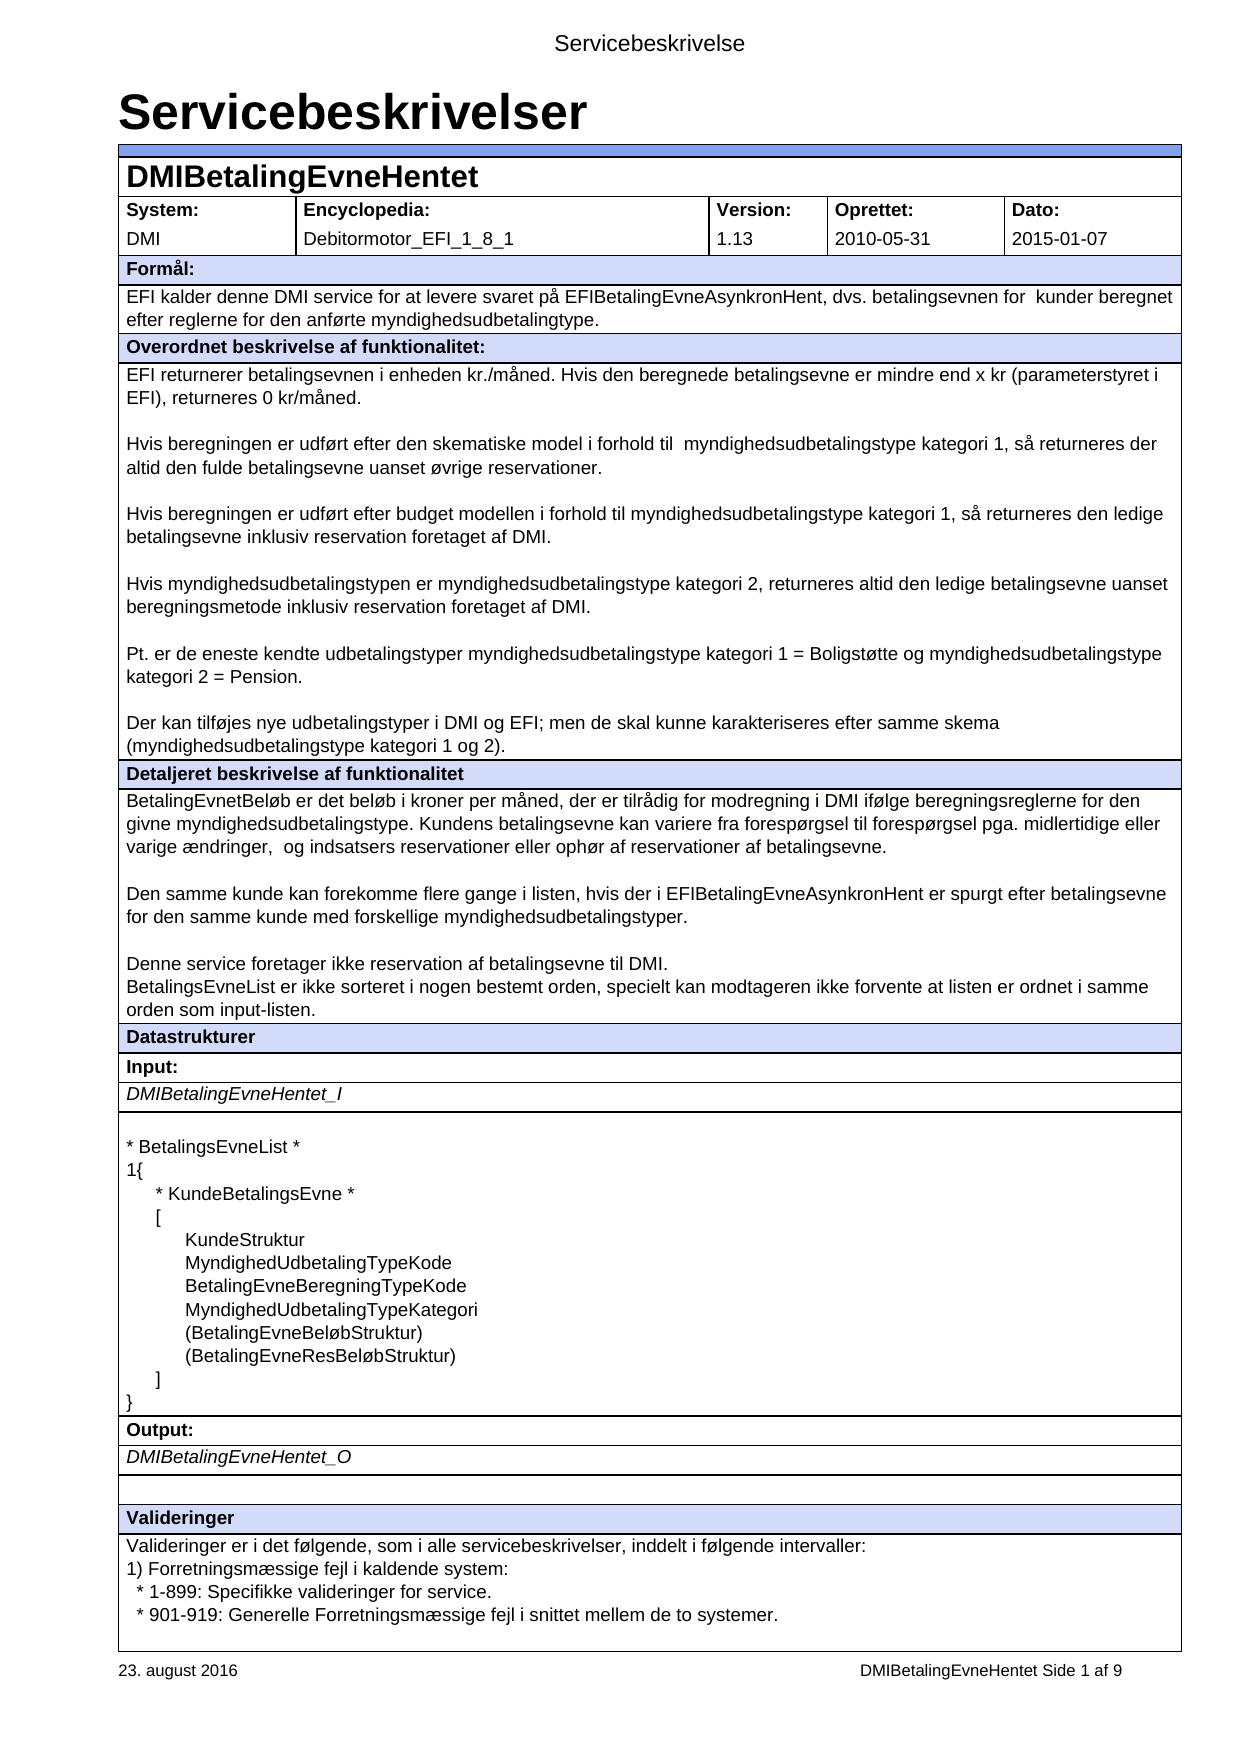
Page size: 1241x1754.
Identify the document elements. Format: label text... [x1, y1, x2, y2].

table_cell 2015-01-07 [1005, 225, 1181, 254]
table_cell Version: [710, 197, 827, 225]
table_cell Valideringer [119, 1505, 1181, 1533]
table_cell DMI [119, 225, 295, 254]
table_cell Oprettet: [828, 197, 1004, 225]
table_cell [119, 1535, 1181, 1651]
table_cell DMIBetalingEvneHentet_O [119, 1446, 1181, 1474]
table_cell EFI returnerer betalingsevnen i enheden kr./måned. Hvis den beregnede betalingsevne er mindre end x kr (parameterstyret i EFI), returneres 0 kr/måned. Hvis beregningen er udført efter den skematiske model i forhold til myndighedsudbetalingstype kategori 1, så returneres der altid den fulde betalingsevne uanset øvrige reservationer. Hvis beregningen er udført efter budget modellen i forhold til myndighedsudbetalingstype kategori 1, så returneres den ledige betalingsevne inklusiv reservation foretaget af DMI. Hvis myndighedsudbetalingstypen er myndighedsudbetalingstype kategori 2, returneres altid den ledige betalingsevne uanset beregningsmetode inklusiv reservation foretaget af DMI. Pt. er de eneste kendte udbetalingstyper myndighedsudbetalingstype kategori 1 = Boligstøtte og myndighedsudbetalingstype kategori 2 = Pension. Der kan tilføjes nye udbetalingstyper i DMI og EFI; men de skal kunne karakteriseres efter samme skema (myndighedsudbetalingstype kategori 1 og 2). [119, 364, 1181, 759]
table_cell Encyclopedia: [297, 197, 708, 225]
table_cell Datastrukturer [119, 1024, 1181, 1052]
table_cell EFI kalder denne DMI service for at levere svaret på EFIBetalingEvneAsynkronHent, dvs. betalingsevnen for kunder beregnet efter reglerne for den anførte myndighedsudbetalingtype. [119, 286, 1181, 332]
table_cell 1.13 [710, 225, 827, 254]
table_cell System: [119, 197, 295, 225]
table_cell BetalingEvnetBeløb er det beløb i kroner per måned, der er tilrådig for modregning i DMI ifølge beregningsreglerne for den givne myndighedsudbetalingstype. Kundens betalingsevne kan variere fra forespørgsel til forespørgsel pga. midlertidige eller varige ændringer, og indsatsers reservationer eller ophør af reservationer af betalingsevne. Den samme kunde kan forekomme flere gange i listen, hvis der i EFIBetalingEvneAsynkronHent er spurgt efter betalingsevne for den samme kunde med forskellige myndighedsudbetalingstyper. Denne service foretager ikke reservation af betalingsevne til DMI. BetalingsEvneList er ikke sorteret i nogen bestemt orden, specielt kan modtageren ikke forvente at listen er ordnet i samme orden som input-listen. [119, 790, 1181, 1023]
table_cell Formål: [119, 256, 1181, 284]
table_cell Detaljeret beskrivelse af funktionalitet [119, 761, 1181, 788]
table_cell 2010-05-31 [828, 225, 1004, 254]
table_cell * BetalingsEvneList * 1{ * KundeBetalingsEvne * [ KundeStruktur MyndighedUdbetalingTypeKode BetalingEvneBeregningTypeKode MyndighedUdbetalingTypeKategori (BetalingEvneBeløbStruktur) (BetalingEvneResBeløbStruktur) ] } [119, 1113, 1181, 1415]
table_cell [119, 1476, 1181, 1503]
table_cell DMIBetalingEvneHentet_I [119, 1083, 1181, 1111]
text Servicebeskrivelser [118, 82, 1181, 140]
table_header [119, 145, 1181, 156]
table_cell Overordnet beskrivelse af funktionalitet: [119, 334, 1181, 362]
table_cell DMIBetalingEvneHentet [119, 158, 1181, 196]
table_cell Input: [119, 1054, 1181, 1082]
table_cell Output: [119, 1417, 1181, 1444]
table_cell Dato: [1005, 197, 1181, 225]
table_cell Debitormotor_EFI_1_8_1 [297, 225, 708, 254]
